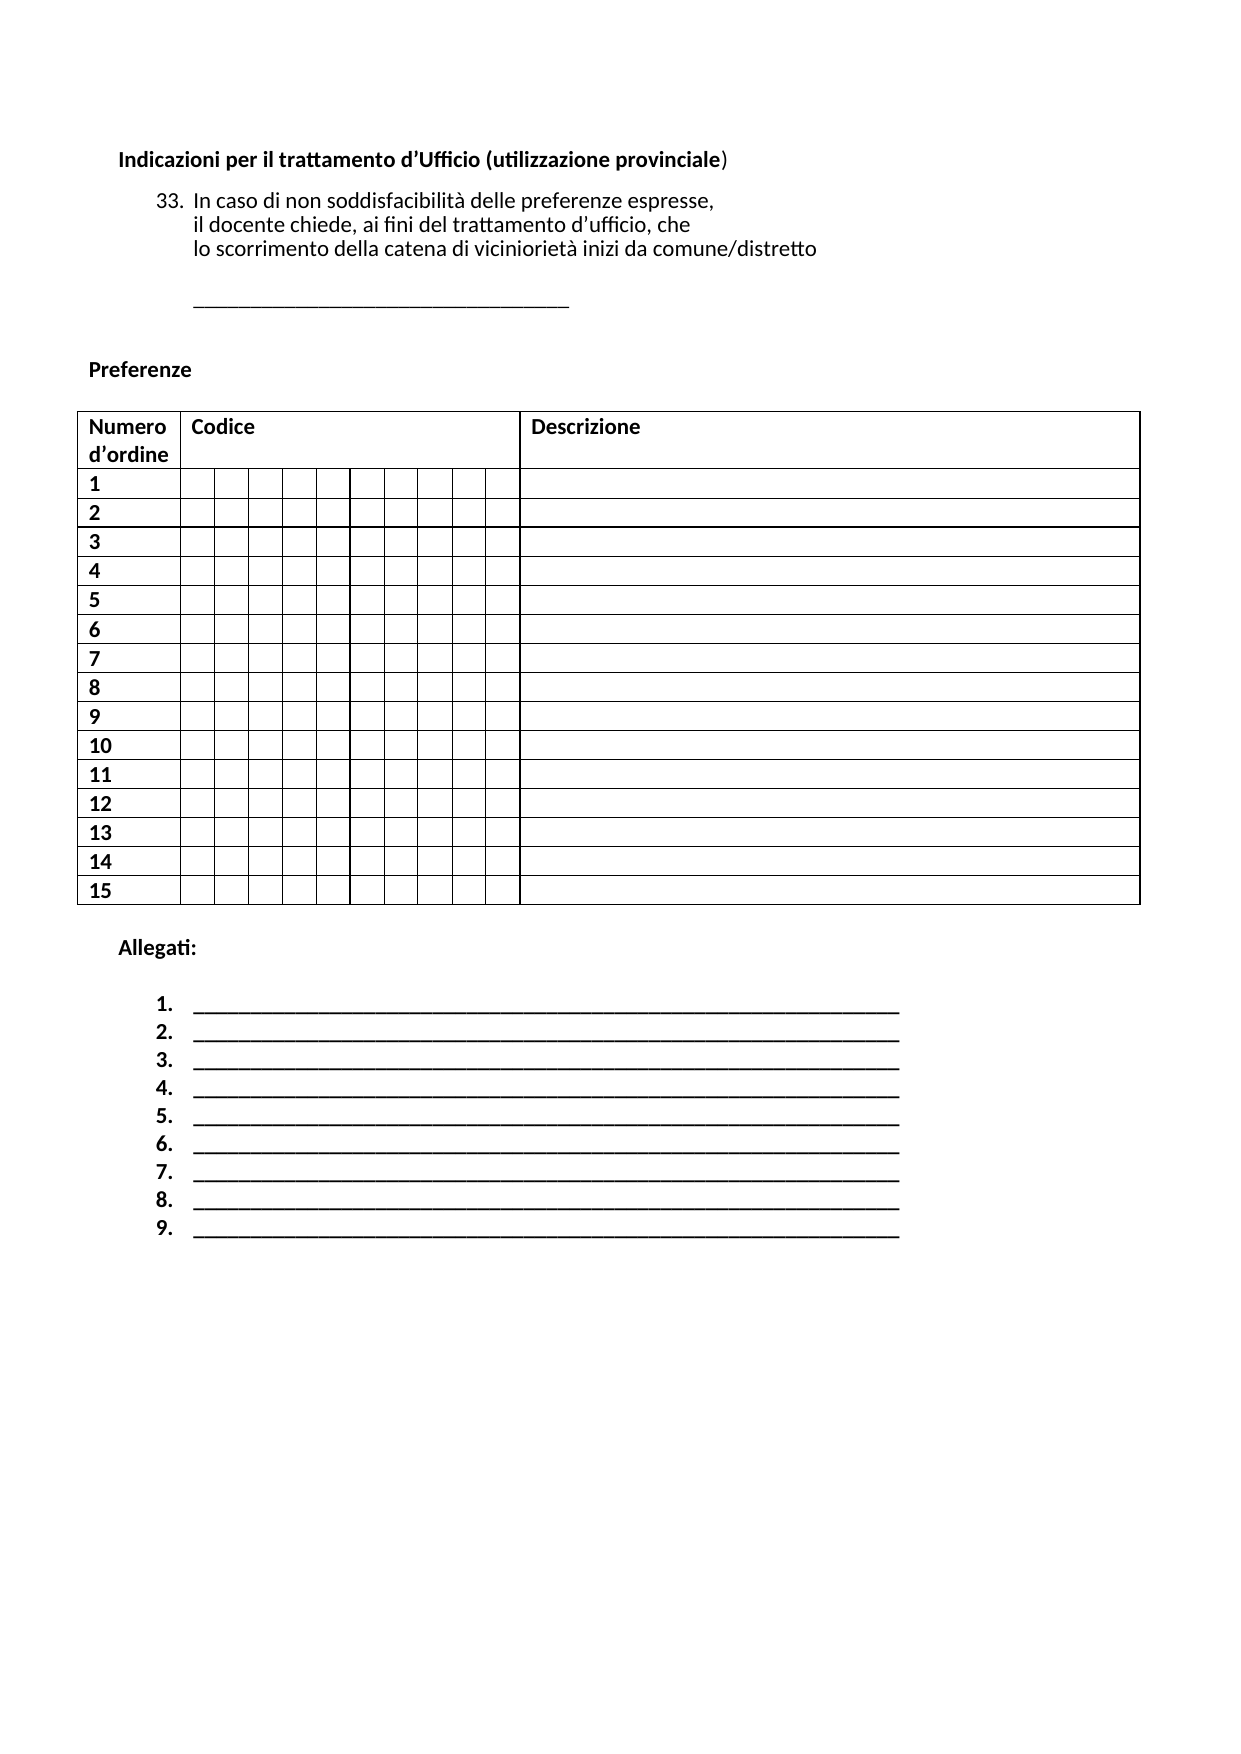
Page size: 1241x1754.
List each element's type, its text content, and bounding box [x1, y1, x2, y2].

table_cell [351, 528, 384, 556]
table_cell [181, 760, 214, 788]
table_cell [453, 615, 485, 643]
table_cell [351, 586, 384, 614]
table_cell [385, 673, 417, 701]
table_cell [283, 789, 316, 817]
list ______________________________________________________________ [156, 1073, 1122, 1101]
table_cell [351, 673, 384, 701]
table_cell [486, 847, 519, 875]
table_cell 14 [78, 847, 180, 875]
table_cell [351, 818, 384, 846]
table_cell [215, 847, 248, 875]
table_cell 12 [78, 789, 180, 817]
table_cell [351, 789, 384, 817]
table_cell [418, 818, 452, 846]
table_cell [317, 615, 349, 643]
table_cell [521, 702, 1139, 730]
table_cell [181, 586, 214, 614]
table_cell [317, 731, 349, 759]
table_cell [283, 586, 316, 614]
table_cell [215, 499, 248, 526]
table_cell [418, 499, 452, 526]
list ______________________________________________________________ [156, 1101, 1122, 1129]
table_cell [249, 644, 282, 672]
table_cell [283, 469, 316, 497]
table_cell [453, 469, 485, 497]
table_cell [385, 528, 417, 556]
table_cell [418, 789, 452, 817]
table_cell 6 [78, 615, 180, 643]
table_cell [521, 586, 1139, 614]
table_cell [486, 760, 519, 788]
table_cell [418, 702, 452, 730]
table_cell [453, 760, 485, 788]
table_cell [181, 789, 214, 817]
table_cell [385, 731, 417, 759]
table_cell [351, 731, 384, 759]
table_cell [385, 789, 417, 817]
table_header Numero d’ordine [78, 412, 180, 468]
text Indicazioni per il trattamento d’Ufficio (utilizzazione provinciale) [118, 148, 1120, 172]
table_cell [486, 876, 519, 904]
table_cell [351, 876, 384, 904]
table_cell [521, 876, 1139, 904]
table_header Descrizione [521, 412, 1139, 468]
table_cell [351, 499, 384, 526]
table_cell [418, 731, 452, 759]
table_cell [351, 702, 384, 730]
table_cell [215, 469, 248, 497]
table_cell [418, 528, 452, 556]
table_cell [351, 847, 384, 875]
table_cell 7 [78, 644, 180, 672]
table_cell [418, 469, 452, 497]
table_cell [486, 615, 519, 643]
list ______________________________________________________________ [156, 1017, 1122, 1045]
table_cell [317, 586, 349, 614]
table_cell [283, 731, 316, 759]
table_cell [453, 673, 485, 701]
list _________________________________ [193, 286, 1120, 311]
table_cell [317, 469, 349, 497]
table_cell [249, 847, 282, 875]
table_cell [418, 586, 452, 614]
table_cell [453, 789, 485, 817]
table_cell [453, 586, 485, 614]
table_cell 10 [78, 731, 180, 759]
table_cell [317, 789, 349, 817]
list ______________________________________________________________ [156, 1129, 1122, 1157]
table_cell [215, 528, 248, 556]
table_cell [486, 469, 519, 497]
table_cell [453, 702, 485, 730]
table_cell [453, 818, 485, 846]
table_cell [283, 818, 316, 846]
table_cell [283, 847, 316, 875]
table_cell [385, 876, 417, 904]
table_cell [453, 528, 485, 556]
table_cell [418, 847, 452, 875]
table_cell [521, 499, 1139, 526]
table_cell [215, 876, 248, 904]
table_cell [486, 702, 519, 730]
table_cell [283, 528, 316, 556]
table_cell [249, 818, 282, 846]
table_cell [521, 760, 1139, 788]
table_cell [385, 557, 417, 584]
table_cell [486, 673, 519, 701]
table_cell [283, 557, 316, 584]
table_cell [283, 499, 316, 526]
table_cell [453, 731, 485, 759]
table_cell [317, 499, 349, 526]
table_cell [385, 586, 417, 614]
table_cell [181, 847, 214, 875]
table_cell [181, 644, 214, 672]
table_cell [283, 760, 316, 788]
list ______________________________________________________________ [156, 1186, 1122, 1213]
table_cell [351, 615, 384, 643]
table_cell [385, 615, 417, 643]
table_cell [249, 702, 282, 730]
table_cell [215, 673, 248, 701]
table_cell [521, 557, 1139, 584]
table_cell [521, 644, 1139, 672]
table_cell 3 [78, 528, 180, 556]
table_cell [385, 499, 417, 526]
table_cell [351, 469, 384, 497]
table_header Codice [181, 412, 519, 468]
table_cell [385, 469, 417, 497]
table_cell [181, 557, 214, 584]
table_cell [486, 644, 519, 672]
text Preferenze [88, 355, 1122, 383]
table_cell [215, 818, 248, 846]
table_cell [521, 789, 1139, 817]
table_cell [215, 644, 248, 672]
table_cell [283, 876, 316, 904]
table_cell [249, 876, 282, 904]
table_cell 5 [78, 586, 180, 614]
table_cell [351, 760, 384, 788]
table_cell [249, 586, 282, 614]
table_cell [181, 499, 214, 526]
table_cell [521, 615, 1139, 643]
list ______________________________________________________________ [156, 1213, 1122, 1242]
table_cell [418, 876, 452, 904]
table_cell [249, 789, 282, 817]
table_cell [486, 789, 519, 817]
table_cell 1 [78, 469, 180, 497]
table_cell [385, 644, 417, 672]
table_cell [181, 876, 214, 904]
table_cell [486, 557, 519, 584]
table_cell [486, 586, 519, 614]
table_cell [521, 731, 1139, 759]
table_cell [249, 499, 282, 526]
table_cell [215, 789, 248, 817]
table_cell [385, 760, 417, 788]
table_cell [385, 818, 417, 846]
table_cell [181, 702, 214, 730]
table_cell [215, 702, 248, 730]
table_cell [351, 644, 384, 672]
table_cell [283, 615, 316, 643]
table_cell [385, 847, 417, 875]
table_cell [317, 557, 349, 584]
table_cell [215, 586, 248, 614]
table_cell [249, 469, 282, 497]
table_cell 8 [78, 673, 180, 701]
table_cell [317, 818, 349, 846]
table_cell [453, 847, 485, 875]
table_cell [215, 760, 248, 788]
table_cell [317, 644, 349, 672]
table_cell [249, 528, 282, 556]
table_cell 13 [78, 818, 180, 846]
table_cell [283, 673, 316, 701]
table_cell [453, 499, 485, 526]
table_cell [215, 731, 248, 759]
table_cell [181, 615, 214, 643]
table_cell [181, 731, 214, 759]
table_cell [418, 760, 452, 788]
table_cell [385, 702, 417, 730]
table_cell [453, 557, 485, 584]
table_cell [486, 731, 519, 759]
table_cell [283, 702, 316, 730]
table_cell [181, 673, 214, 701]
list lo scorrimento della catena di viciniorietà inizi da comune/distretto [193, 237, 1120, 262]
table_cell [486, 818, 519, 846]
table_cell [453, 644, 485, 672]
table_cell [249, 673, 282, 701]
table_cell [249, 615, 282, 643]
table_cell [215, 557, 248, 584]
table_cell [418, 644, 452, 672]
table_cell [181, 528, 214, 556]
table_cell [418, 615, 452, 643]
table_cell 15 [78, 876, 180, 904]
table_cell [215, 615, 248, 643]
table_cell 9 [78, 702, 180, 730]
table_cell [283, 644, 316, 672]
table_cell [181, 469, 214, 497]
table_cell [249, 760, 282, 788]
table_cell [521, 528, 1139, 556]
table_cell [418, 557, 452, 584]
table_cell 11 [78, 760, 180, 788]
table_cell [521, 847, 1139, 875]
table_cell 4 [78, 557, 180, 584]
table_cell [521, 673, 1139, 701]
table_cell [249, 731, 282, 759]
table_cell [317, 528, 349, 556]
text Allegati: [118, 933, 1122, 961]
table_cell [486, 499, 519, 526]
table_cell [181, 818, 214, 846]
table_cell [317, 673, 349, 701]
table_cell [486, 528, 519, 556]
list il docente chiede, ai fini del trattamento d’ufficio, che [193, 213, 1120, 237]
table_cell [418, 673, 452, 701]
table_cell [317, 760, 349, 788]
table_cell [317, 876, 349, 904]
table_cell [249, 557, 282, 584]
table_cell [521, 469, 1139, 497]
list ______________________________________________________________ [156, 1157, 1122, 1186]
list ______________________________________________________________ [156, 1045, 1122, 1073]
table_cell [453, 876, 485, 904]
list In caso di non soddisfacibilità delle preferenze espresse, [156, 189, 1120, 213]
table_cell [521, 818, 1139, 846]
table_cell [317, 702, 349, 730]
table_cell [351, 557, 384, 584]
table_cell [317, 847, 349, 875]
table_cell 2 [78, 499, 180, 526]
list ______________________________________________________________ [156, 989, 1122, 1017]
